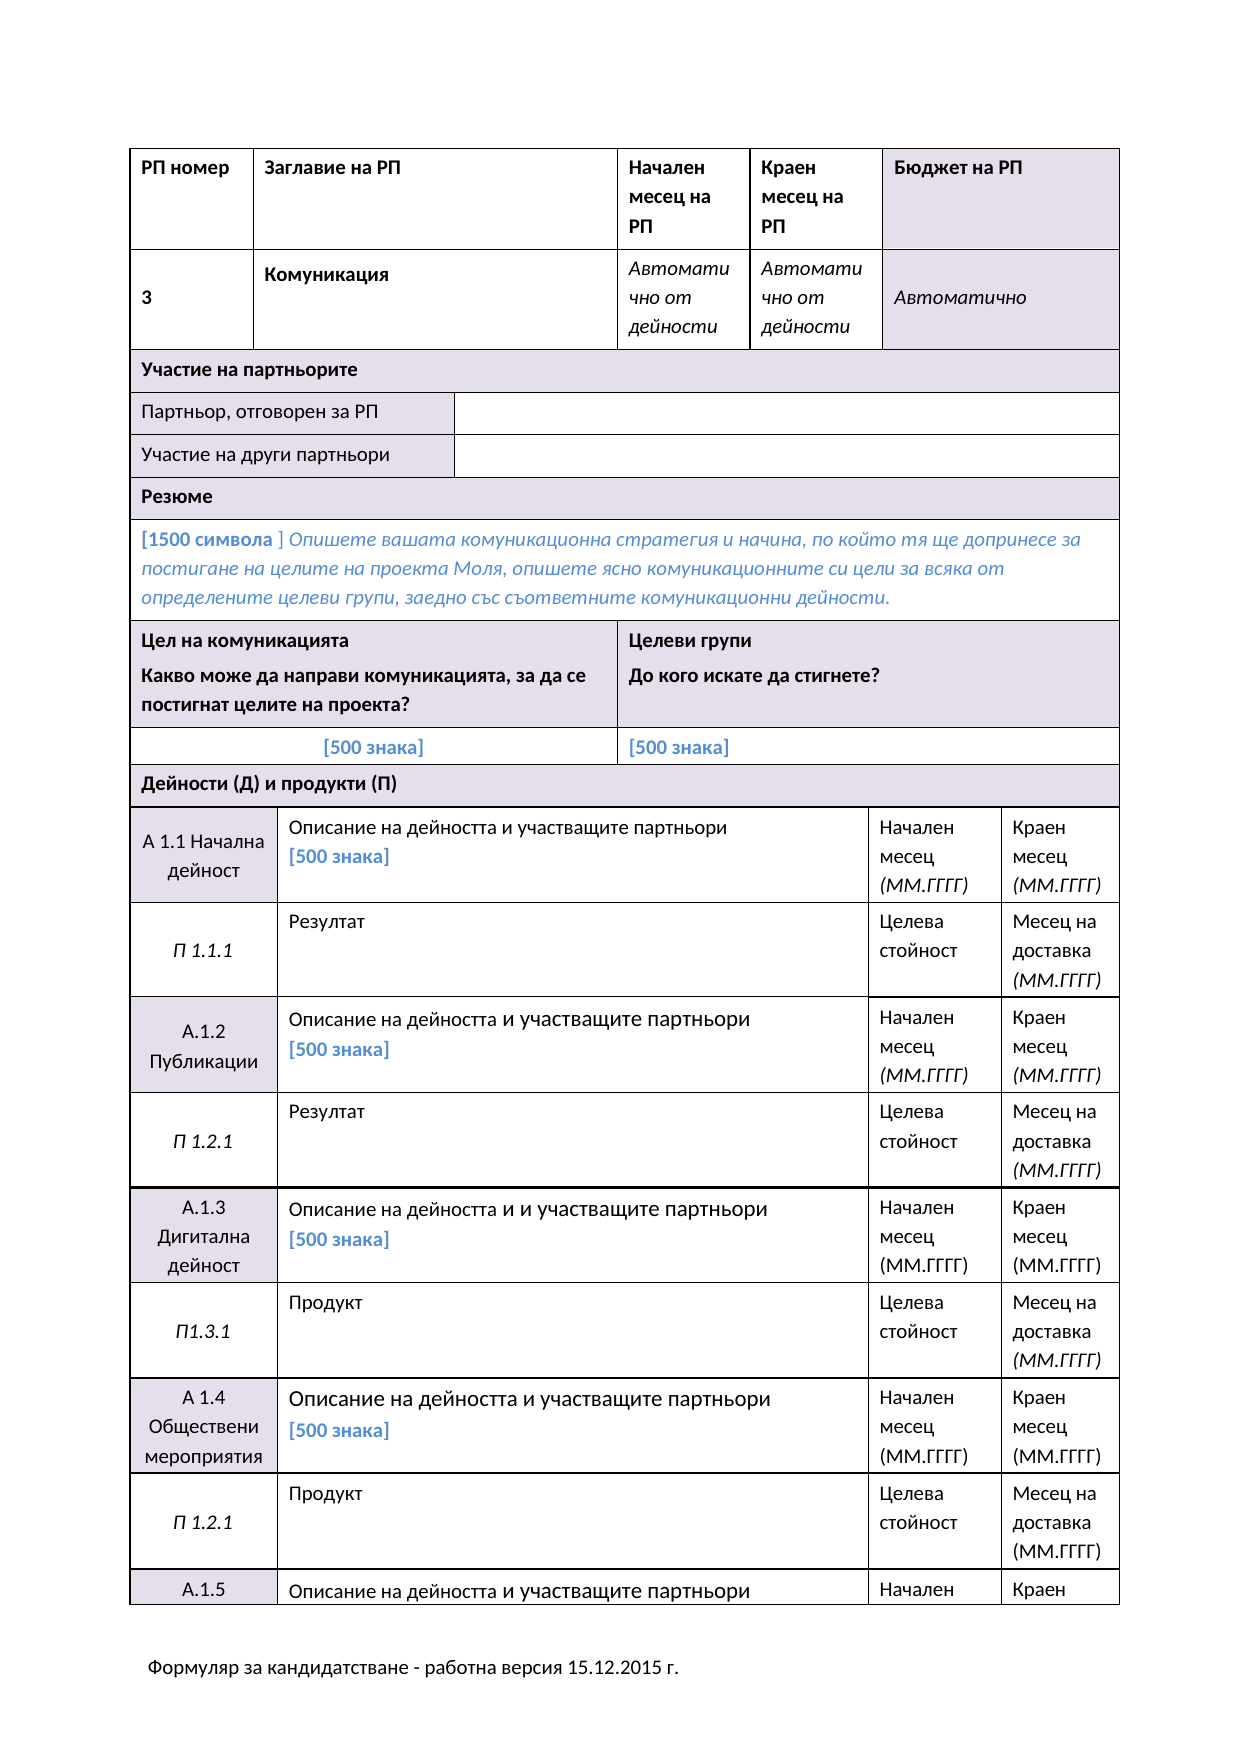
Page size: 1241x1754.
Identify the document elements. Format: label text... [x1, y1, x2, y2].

table_cell Начален месец (ММ.ГГГГ) [869, 998, 1001, 1092]
table_cell Дейности (Д) и продукти (П) [131, 765, 1119, 806]
table_cell Начален месец (ММ.ГГГГ) [869, 808, 1001, 902]
table_cell [455, 435, 1119, 477]
table_cell Краен месец (ММ.ГГГГ) [1002, 1189, 1119, 1282]
table_cell Начален месец (ММ.ГГГГ) [869, 1189, 1001, 1282]
table_cell П 1.2.1 [131, 1093, 277, 1186]
table_cell А 1.4 Обществени мероприятия [131, 1379, 277, 1472]
table_cell Целева стойност [869, 903, 1001, 996]
table_cell Описание на дейността и участващите партньори [500 знака] [278, 808, 868, 902]
table_cell Автоматично [883, 250, 1119, 349]
table_cell Резултат [278, 903, 868, 996]
table_cell Краен месец (ММ.ГГГГ) [1002, 808, 1119, 902]
table_cell Продукт [278, 1474, 868, 1568]
table_cell Целева стойност [869, 1283, 1001, 1377]
table_cell [455, 393, 1119, 434]
table_cell Целеви групи До кого искате да стигнете? [618, 621, 1119, 727]
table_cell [869, 1570, 1001, 1604]
table_cell Месец на доставка (ММ.ГГГГ) [1002, 903, 1119, 996]
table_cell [278, 1570, 868, 1604]
table_cell Месец на доставка (ММ.ГГГГ) [1002, 1474, 1119, 1568]
table_cell Автоматично от дейности [618, 250, 749, 349]
table_cell Комуникация [254, 250, 617, 349]
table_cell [1002, 1570, 1119, 1604]
table_cell А 1.1 Начална дейност [131, 808, 277, 902]
table_header Краен месец на РП [751, 149, 882, 248]
table_cell Начален месец (ММ.ГГГГ) [869, 1379, 1001, 1472]
table_header РП номер [131, 149, 253, 248]
table_cell Краен месец (ММ.ГГГГ) [1002, 1379, 1119, 1472]
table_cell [131, 1570, 277, 1604]
table_cell Участие на други партньори [131, 435, 454, 477]
table_cell Целева стойност [869, 1093, 1001, 1186]
table_cell П1.3.1 [131, 1283, 277, 1377]
table_cell Продукт [278, 1283, 868, 1377]
table_header Начален месец на РП [618, 149, 749, 248]
table_cell Партньор, отговорен за РП [131, 393, 454, 434]
table_cell А.1.3 Дигитална дейност [131, 1189, 277, 1282]
table_cell 3 [131, 250, 253, 349]
table_cell Резултат [278, 1093, 868, 1186]
table_cell Описание на дейността и участващите партньори [500 знака] [278, 997, 868, 1092]
table_cell Участие на партньорите [131, 350, 1119, 392]
table_cell [500 знака] [618, 728, 1119, 763]
table_cell П 1.2.1 [131, 1474, 277, 1568]
table_cell Краен месец (ММ.ГГГГ) [1002, 998, 1119, 1092]
table_cell Месец на доставка (ММ.ГГГГ) [1002, 1283, 1119, 1377]
table_cell [500 знака] [131, 728, 617, 763]
table_cell Описание на дейността и и участващите партньори [500 знака] [278, 1189, 868, 1282]
table_cell А.1.2 Публикации [131, 997, 277, 1092]
table_cell Описание на дейността и участващите партньори [500 знака] [278, 1379, 868, 1472]
table_header Бюджет на РП [883, 149, 1119, 248]
table_cell Месец на доставка (ММ.ГГГГ) [1002, 1093, 1119, 1186]
table_cell [1500 символа ] Опишете вашата комуникационна стратегия и начина, по който тя ще допринесе за постигане на целите на проекта Моля, опишете ясно комуникационните си цели за всяка от определените целеви групи, заедно със съответните комуникационни дейности. [131, 520, 1119, 620]
table_cell Цел на комуникацията Какво може да направи комуникацията, за да се постигнат целите на проекта? [131, 621, 617, 727]
table_header Заглавие на РП [254, 149, 617, 248]
table_cell Целева стойност [869, 1474, 1001, 1568]
table_cell Резюме [131, 478, 1119, 519]
table_cell П 1.1.1 [131, 903, 277, 996]
table_cell Автоматично от дейности [751, 250, 882, 349]
